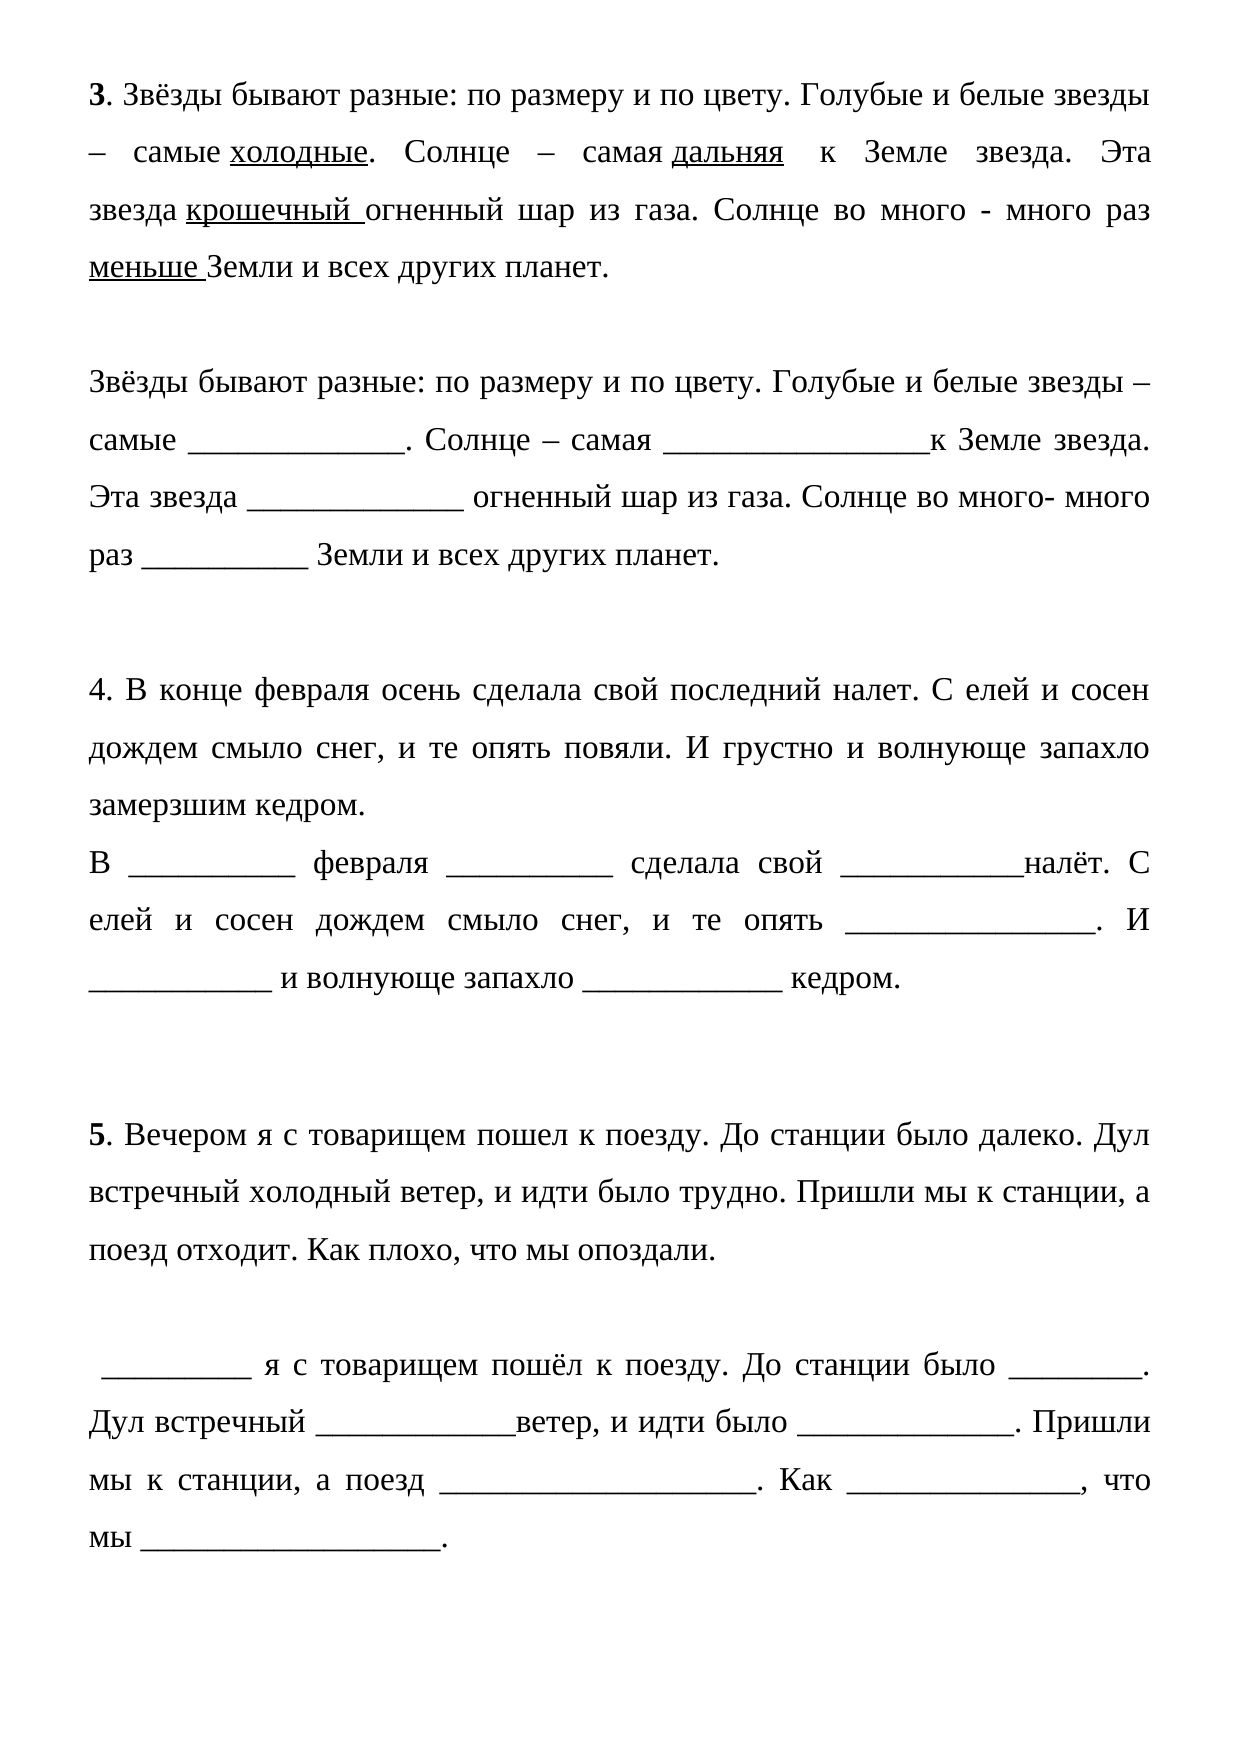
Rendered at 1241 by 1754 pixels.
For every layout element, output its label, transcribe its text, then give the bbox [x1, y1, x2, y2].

text Звёзды бывают разные: по размеру и по цвету. Голубые и белые звезды – самые _____________. Солнце – самая ________________к Земле звезда. Эта звезда _____________ огненный шар из газа. Солнце во много- много раз __________ Земли и всех других планет. [88, 361, 1152, 572]
list _________ я с товарищем пошёл к поезду. До станции было ________. Дул встречный ____________ветер, и идти было _____________. Пришли мы к станции, а поезд ___________________. Как ______________, что мы __________________. [88, 1344, 1152, 1555]
text 3. Звёзды бывают разные: по размеру и по цвету. Голубые и белые звезды – самые холодные. Солнце – самая дальняя к Земле звезда. Эта звезда крошечный огненный шар из газа. Солнце во много - много раз меньше Земли и всех других планет. [88, 74, 1152, 285]
list 5. Вечером я с товарищем пошел к поезду. До станции было далеко. Дул встречный холодный ветер, и идти было трудно. Пришли мы к станции, а поезд отходит. Как плохо, что мы опоздали. [88, 1114, 1152, 1267]
list В __________ февраля __________ сделала свой ___________налёт. С елей и сосен дождем смыло снег, и те опять _______________. И ___________ и волнующе запахло ____________ кедром. [88, 842, 1152, 996]
list 4. В конце февраля осень сделала свой последний налет. С елей и сосен дождем смыло снег, и те опять повяли. И грустно и волнующе запахло замерзшим кедром. [88, 670, 1152, 823]
